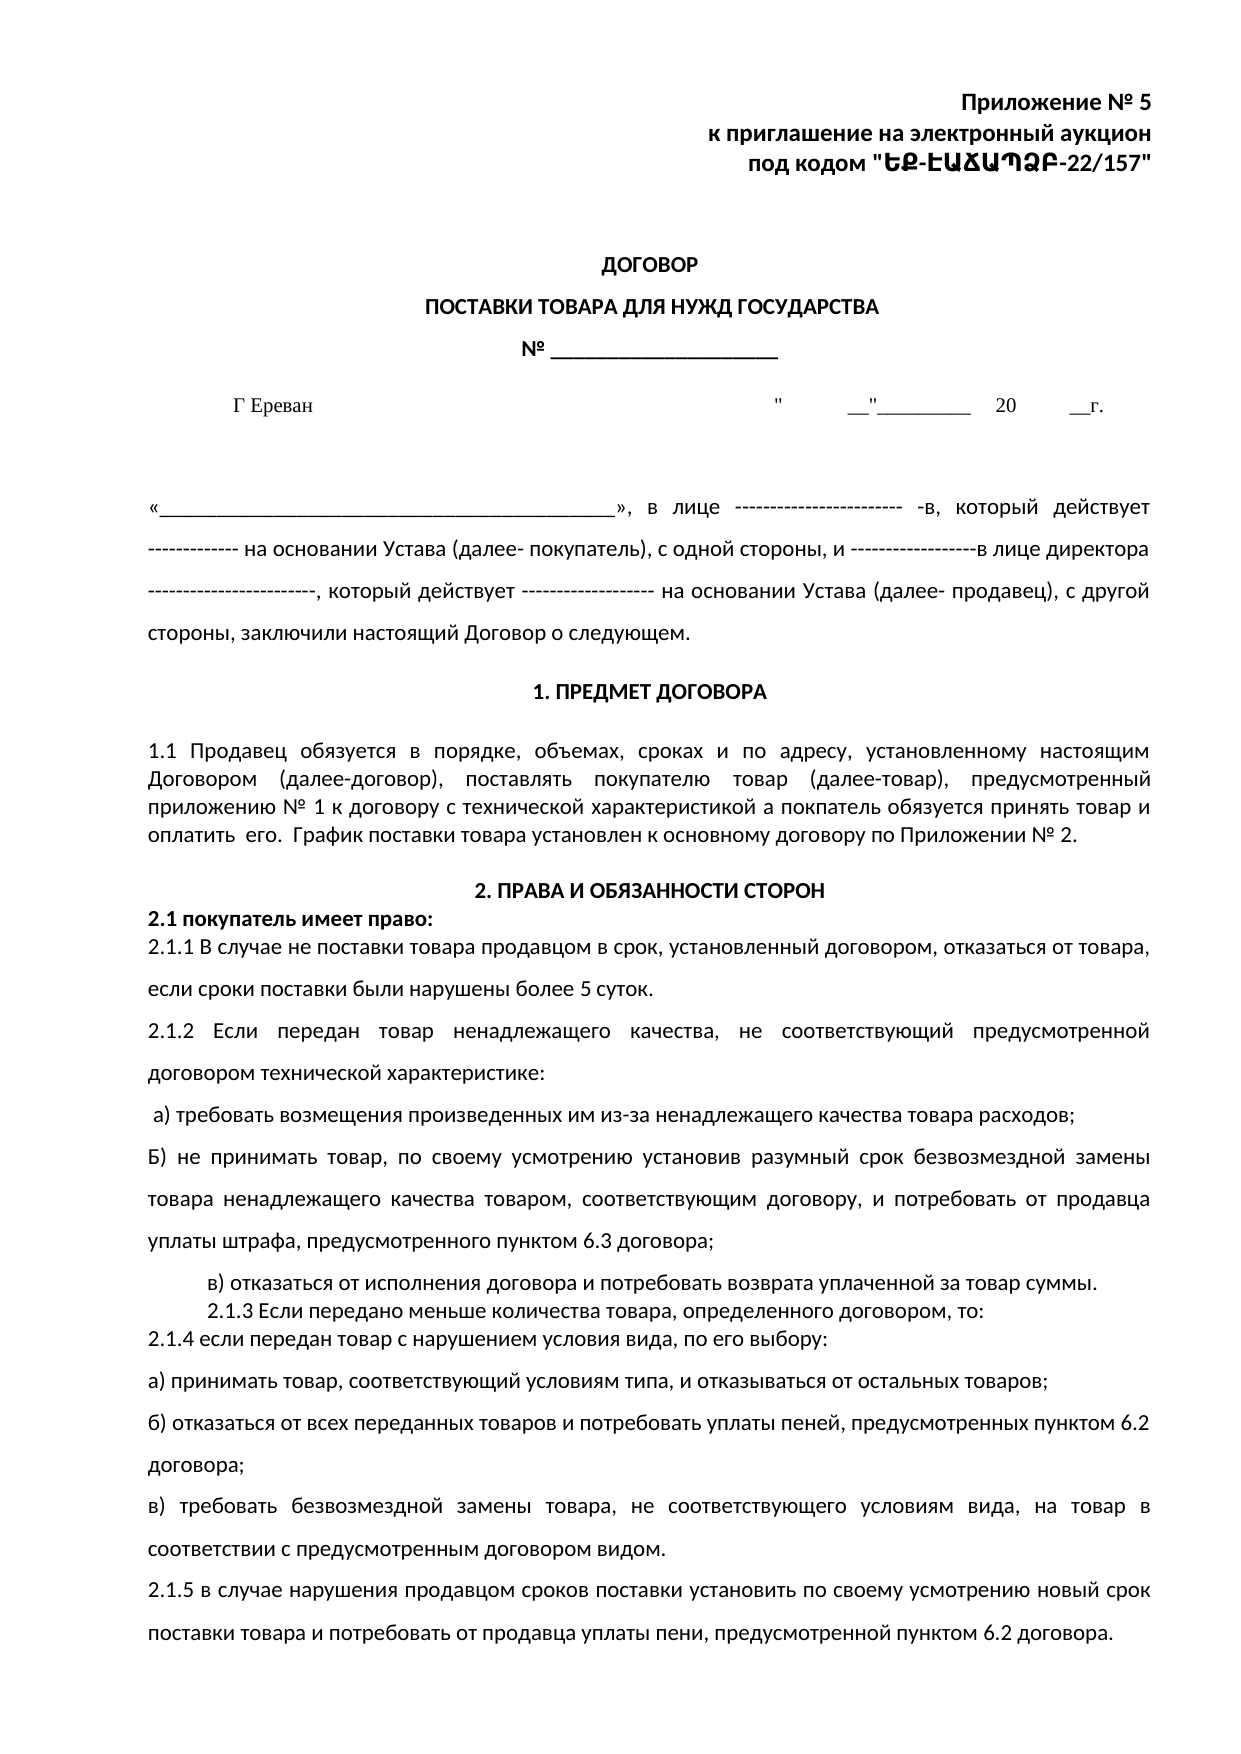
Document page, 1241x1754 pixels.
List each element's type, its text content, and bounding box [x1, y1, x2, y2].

text под кодом "ԵՔ-ԷԱՃԱՊՁԲ-22/157" [177, 147, 1152, 178]
text в) отказаться от исполнения договора и потребовать возврата уплаченной за товар суммы. [148, 1268, 1152, 1296]
list 2.1.5 в случае нарушения продавцом сроков поставки установить по своему усмотрению новый срок поставки товара и потребовать от продавца уплаты пени, предусмотренной пунктом 6.2 договора. [148, 1576, 1152, 1646]
list 2. ПРАВА И ОБЯЗАННОСТИ СТОРОН [148, 876, 1152, 904]
text 2.1.3 Если передано меньше количества товара, определенного договором, то: [148, 1296, 1152, 1324]
text 1. ПРЕДМЕТ ДОГОВОРА [148, 677, 1152, 705]
table_header " __"_________ 20 __г. [631, 393, 1115, 434]
text № ____________________ [148, 334, 1152, 362]
text Приложение № 5 [148, 86, 1152, 117]
list 2.1.4 если передан товар с нарушением условия вида, по его выбору: [148, 1324, 1152, 1352]
text 2.1 покупатель имеет право: [148, 904, 1152, 932]
list Б) не принимать товар, по своему усмотрению установив разумный срок безвозмездной замены товара ненадлежащего качества товаром, соответствующим договору, и потребовать от продавца уплаты штрафа, предусмотренного пунктом 6.3 договора; [148, 1142, 1152, 1254]
list 2.1.1 В случае не поставки товара продавцом в срок, установленный договором, отказаться от товара, если сроки поставки были нарушены более 5 суток. [148, 932, 1152, 1002]
table_header Г Ереван [148, 393, 631, 434]
text ДОГОВОР [148, 251, 1152, 278]
text к приглашение на электронный аукцион [177, 117, 1152, 147]
list б) отказаться от всех переданных товаров и потребовать уплаты пеней, предусмотренных пунктом 6.2 договора; [148, 1408, 1152, 1478]
text 1.1 Продавец обязуется в порядке, объемах, сроках и по адресу, установленному настоящим Договором (далее-договор), поставлять покупателю товар (далее-товар), предусмотренный приложению № 1 к договору с технической характеристикой а покпатель обязуется принять товар и оплатить его. График поставки товара установлен к основному договору по Приложении № 2. [148, 736, 1152, 848]
list 2.1.2 Если передан товар ненадлежащего качества, не соответствующий предусмотренной договором технической характеристике: [148, 1016, 1152, 1086]
list а) требовать возмещения произведенных им из-за ненадлежащего качества товара расходов; [148, 1100, 1152, 1128]
list в) требовать безвозмездной замены товара, не соответствующего условиям вида, на товар в соответствии с предусмотренным договором видом. [148, 1492, 1152, 1562]
list а) принимать товар, соответствующий условиям типа, и отказываться от остальных товаров; [148, 1366, 1152, 1394]
text ПОСТАВКИ ТОВАРА ДЛЯ НУЖД ГОСУДАРСТВА [148, 292, 1152, 321]
text «________________________________________», в лице ------------------------ -в, который действует ------------- на основании Устава (далее- покупатель), с одной стороны, и ------------------в лице директора ------------------------, который действует ------------------- на основании Устава (далее- продавец), с другой стороны, заключили настоящий Договор о следующем. [148, 492, 1152, 646]
